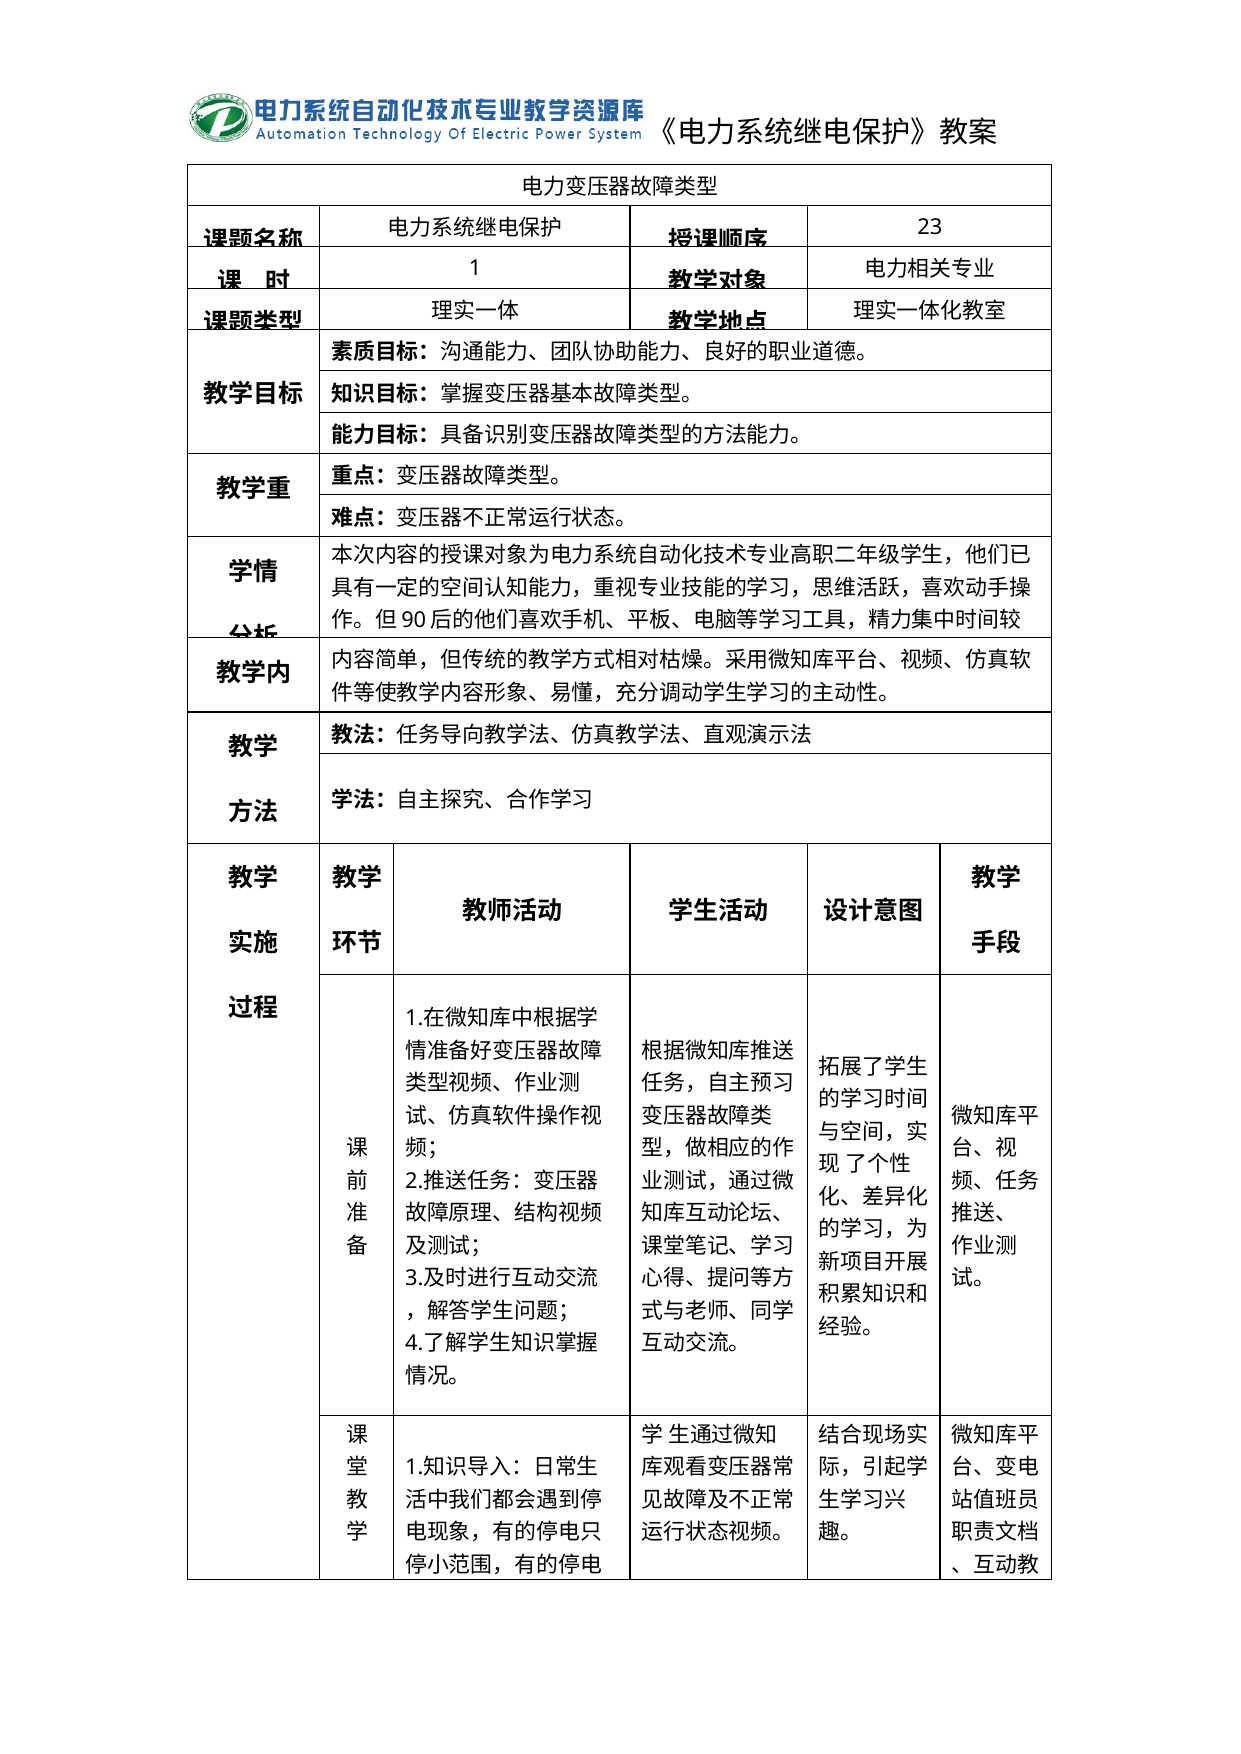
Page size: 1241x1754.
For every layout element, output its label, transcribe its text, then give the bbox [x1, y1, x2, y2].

table_cell 能力目标：具备识别变压器故障类型的方法能力。 [320, 413, 1051, 453]
table_cell 课题名称 [188, 206, 319, 246]
table_cell 内容简单，但传统的教学方式相对枯燥。采用微知库平台、视频、仿真软件等使教学内容形象、易懂，充分调动学生学习的主动性。 [320, 638, 1051, 711]
table_cell 教学环节 [320, 844, 393, 973]
table_cell 教学目标 [188, 330, 319, 453]
table_cell 教学地点 [631, 289, 807, 329]
table_cell 学生活动 [631, 844, 807, 973]
table_cell 设计意图 [808, 844, 939, 973]
table_cell 教师活动 [394, 844, 629, 973]
table_cell 23 [808, 206, 1051, 246]
table_cell 课题类型 [188, 289, 319, 329]
table_cell 重点：变压器故障类型。 [320, 454, 1051, 494]
table_cell 教学 方法 [188, 713, 319, 842]
picture [187, 90, 648, 143]
table_cell 教法：任务导向教学法、仿真教学法、直观演示法 [320, 713, 1051, 753]
table_cell 本次内容的授课对象为电力系统自动化技术专业高职二年级学生，他们已具有一定的空间认知能力，重视专业技能的学习，思维活跃，喜欢动手操 作。但90后的他们喜欢手机、平板、电脑等学习工具，精力集中时间较短，自主学习能力不强，缺乏分析问题、解决问题的能力，并且学习时情绪化较强。 [320, 537, 1051, 637]
table_cell 1 [320, 247, 629, 287]
table_cell 知识目标：掌握变压器基本故障类型。 [320, 371, 1051, 412]
table_cell 理实一体 [320, 289, 629, 329]
table_cell 课 时 [188, 247, 319, 287]
table_cell 1.在微知库中根据学情准备好变压器故障类型视频、作业测试、仿真软件操作视频； 2.推送任务：变压器故障原理、结构视频及测试； 3.及时进行互动交流 ，解答学生问题； 4.了解学生知识掌握情况。 [394, 975, 629, 1415]
table_header 电力变压器故障类型 [188, 165, 1051, 205]
table_cell 根据微知库推送任务，自主预习变压器故障类型，做相应的作业测试，通过微知库互动论坛、课堂笔记、学习心得、提问等方式与老师、同学互动交流。 [631, 975, 807, 1415]
table_cell 1.知识导入：日常生活中我们都会遇到停电现象，有的停电只停小范围，有的停电会使变压器着火，为什么变压器会着火呢？是什么故障引起的呢？ [394, 1416, 629, 1579]
table_cell 电力系统继电保护 [320, 206, 629, 246]
table_cell 微知库平台、视频、任务推送、 作业测试。 [941, 975, 1051, 1415]
table_cell 学情 分析 [188, 537, 319, 637]
table_cell 微知库平台、变电站值班员职责文档 、互动教学 [941, 1416, 1051, 1579]
table_cell 课 前 准 备 [320, 975, 393, 1415]
table_cell 难点：变压器不正常运行状态。 [320, 495, 1051, 536]
table_cell 学 生通过微知库观看变压器常见故障及不正常运行状态视频。 [631, 1416, 807, 1579]
table_cell 拓展了学生的学习时间与空间，实现 了个性化、差异化的学习，为新项目开展积累知识和经验。 [808, 975, 939, 1415]
table_cell 授课顺序 [631, 206, 807, 246]
table_cell 教学重 、难点 [188, 454, 319, 536]
table_cell 教学内 容分析 [188, 638, 319, 711]
table_cell 教学 手段 [941, 844, 1051, 973]
table_cell 学法：自主探究、合作学习 [320, 754, 1051, 842]
table_cell 教学对象 [631, 247, 807, 287]
table_cell 结合现场实际，引起学生学习兴趣。 [808, 1416, 939, 1579]
table_cell 电力相关专业 [808, 247, 1051, 287]
table_cell 理实一体化教室 [808, 289, 1051, 329]
table_cell 素质目标：沟通能力、团队协助能力、良好的职业道德。 [320, 330, 1051, 370]
table_cell 课 堂 教 学 [320, 1416, 393, 1579]
table_cell 教学 实施 过程 [188, 844, 319, 1579]
